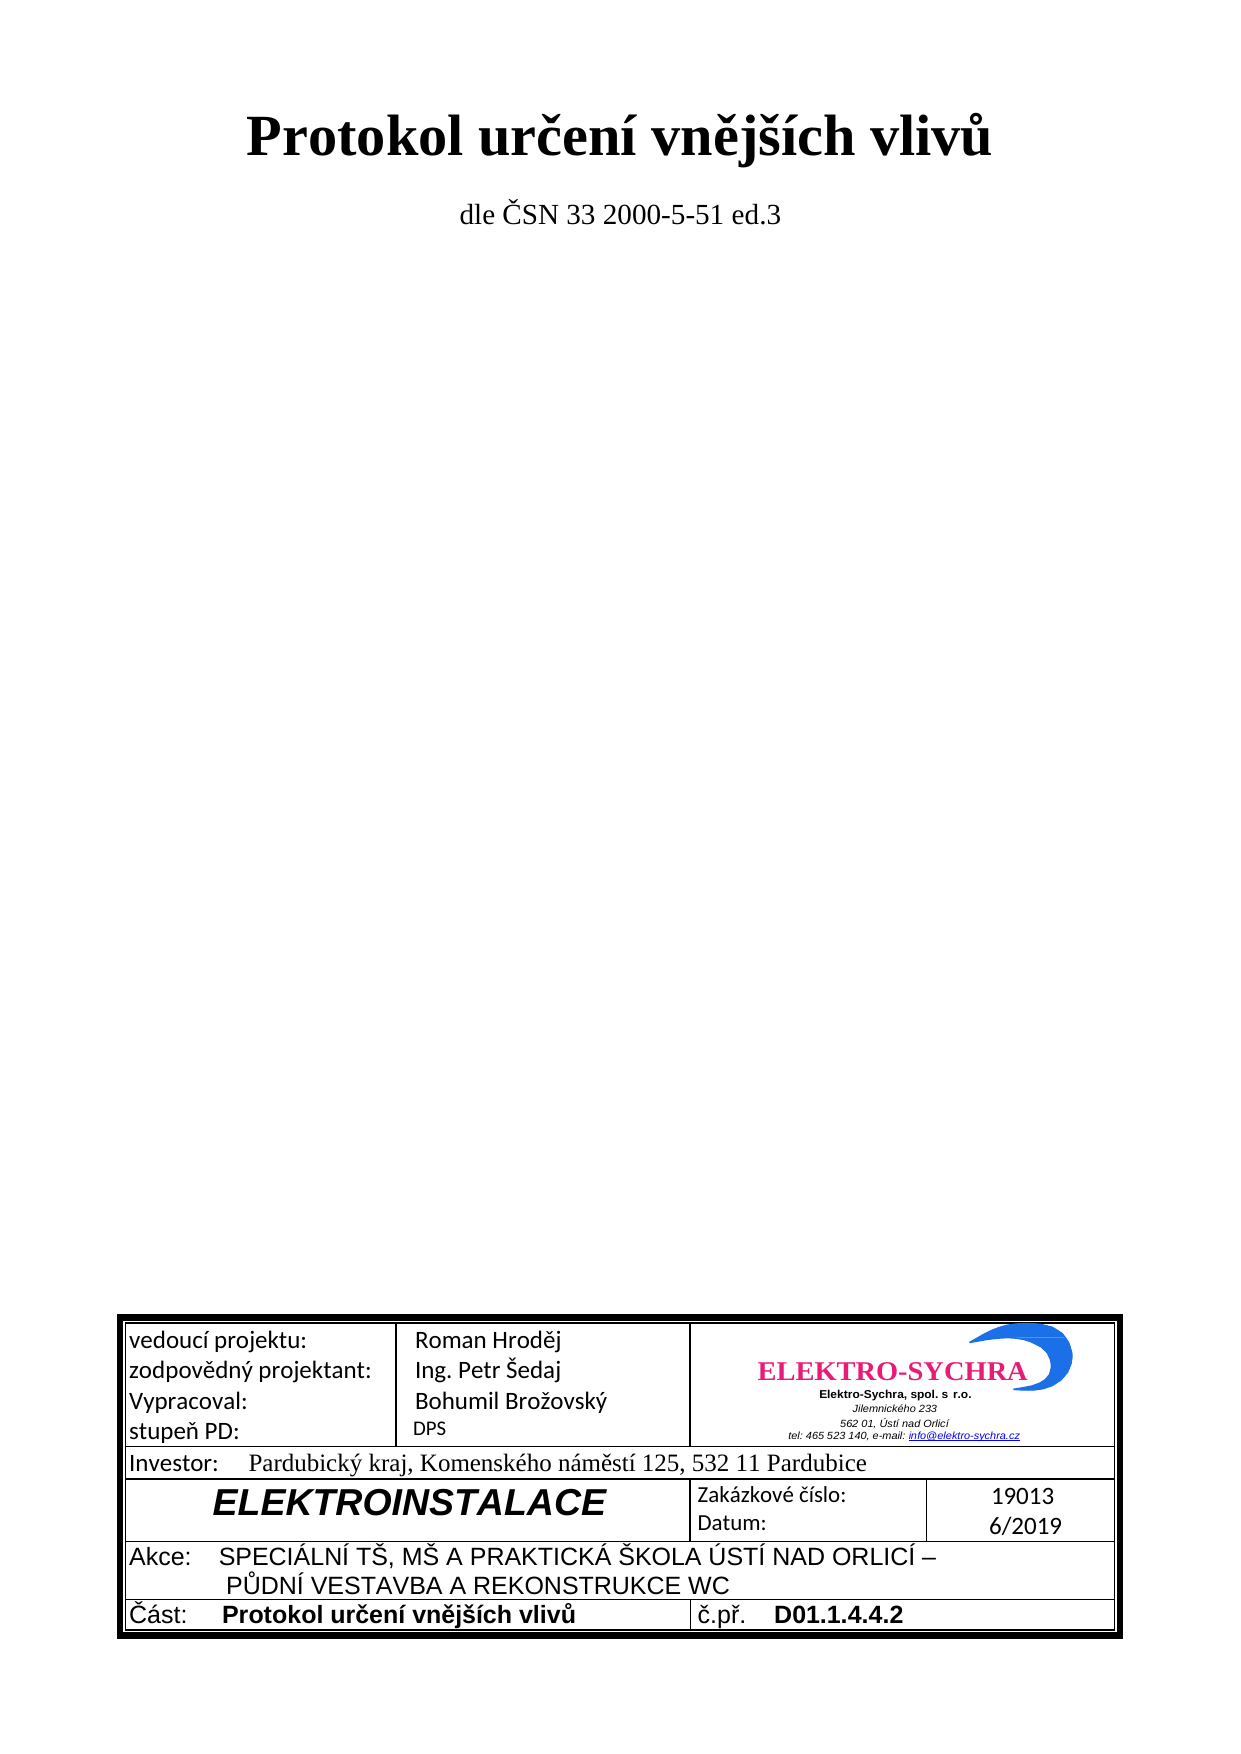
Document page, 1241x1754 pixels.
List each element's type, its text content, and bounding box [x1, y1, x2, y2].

table_cell 19013 6/2019 [927, 1480, 1114, 1541]
table_cell Akce: SPECIÁLNÍ TŠ, MŠ A PRAKTICKÁ ŠKOLA ÚSTÍ NAD ORLICÍ – PŮDNÍ VESTAVBA A REKONSTRUKCE WC [126, 1542, 1114, 1599]
text dle ČSN 33 2000-5-51 ed.3 [75, 197, 1165, 231]
table_cell Část: Protokol určení vnějších vlivů [126, 1600, 690, 1629]
table_cell Zakázkové číslo: Datum: [691, 1480, 926, 1541]
table_header ELEKTRO-SYCHRA Elektro-Sychra, spol. s r.o. Jilemnického 233 562 01, Ústí nad Orlicí tel: 465 523 140, e-mail: info@elektro-sychra.cz [691, 1324, 1114, 1446]
table_cell ELEKTROINSTALACE [126, 1480, 689, 1541]
table_cell č.př. D01.1.4.4.2 [691, 1600, 1114, 1629]
table_cell Investor: Pardubický kraj, Komenského náměstí 125, 532 11 Pardubice [126, 1447, 1114, 1478]
text Protokol určení vnějších vlivů [75, 101, 1165, 197]
table_header Roman Hroděj Ing. Petr Šedaj Bohumil Brožovský DPS [397, 1324, 689, 1446]
table_header vedoucí projektu: zodpovědný projektant: Vypracoval: stupeň PD: [126, 1324, 395, 1446]
